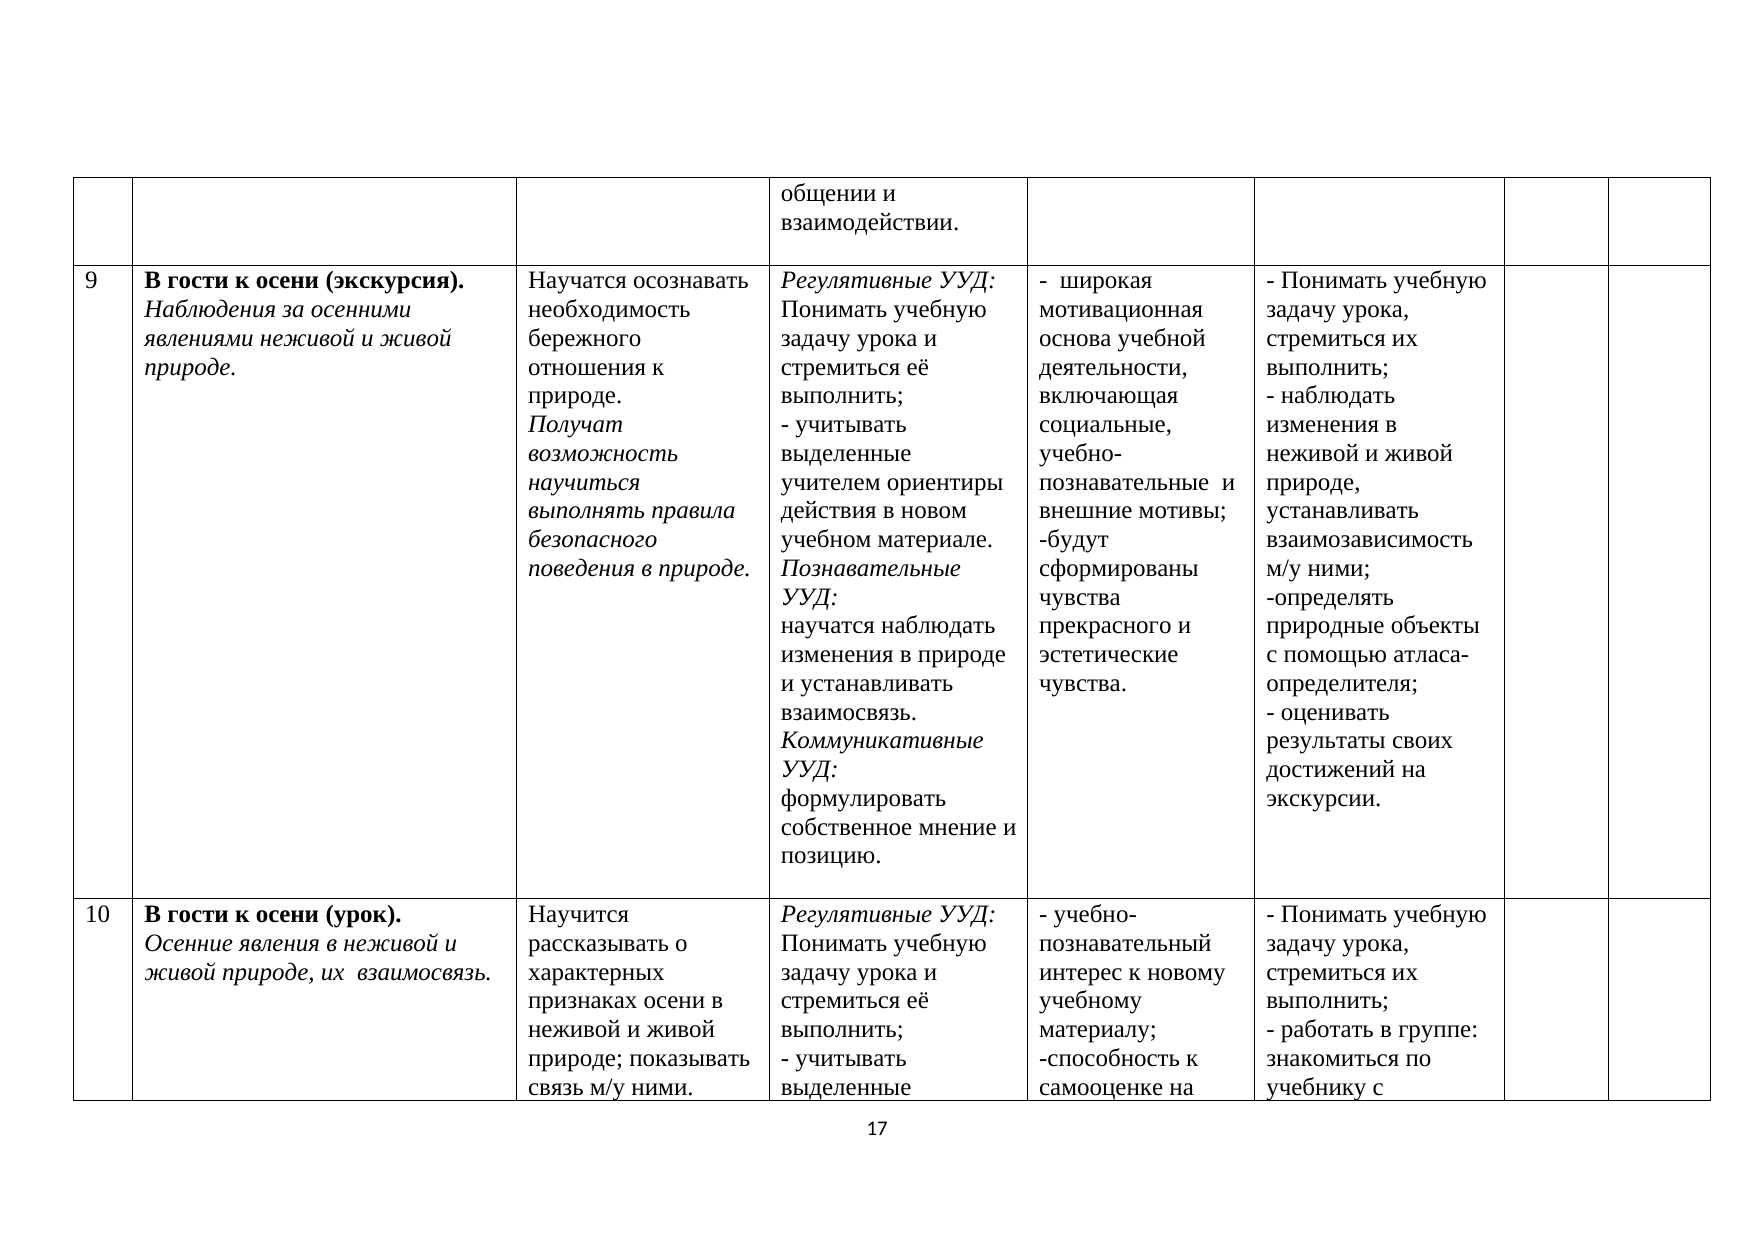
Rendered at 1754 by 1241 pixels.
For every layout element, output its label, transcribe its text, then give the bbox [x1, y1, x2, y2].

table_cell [517, 899, 769, 1100]
table_cell 8 [74, 178, 132, 264]
table_cell [1609, 899, 1710, 1100]
table_cell - Понимать учебную задачу урока, стремиться их выполнить; - наблюдать изменения в неживой и живой природе, устанавливать взаимозависимость м/у ними; -определять природные объекты с помощью атласа-определителя; - оценивать результаты своих достижений на экскурсии. [1255, 266, 1504, 898]
table_cell - широкая мотивационная основа учебной деятельности, включающая социальные, учебно-познавательные и внешние мотивы; -будут сформированы чувства прекрасного и эстетические чувства. [1028, 266, 1254, 898]
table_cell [770, 899, 1027, 1100]
table_cell [1505, 899, 1608, 1100]
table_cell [1028, 178, 1254, 264]
table_cell 9 [74, 266, 132, 898]
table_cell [133, 899, 516, 1100]
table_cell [133, 178, 516, 264]
table_cell [1609, 178, 1710, 264]
table_cell 10 [74, 899, 132, 1100]
table_cell [1505, 178, 1608, 264]
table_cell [1255, 899, 1504, 1100]
table_cell [1609, 266, 1710, 898]
table_cell Регулятивные УУД: Понимать учебную задачу урока и стремиться её выполнить; - учитывать выделенные учителем ориентиры действия в новом учебном материале. Познавательные УУД: научатся наблюдать изменения в природе и устанавливать взаимосвязь. Коммуникативные УУД: формулировать собственное мнение и позицию. [770, 266, 1027, 898]
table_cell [1255, 178, 1504, 264]
table_cell Научатся осознавать необходимость бережного отношения к природе. Получат возможность научиться выполнять правила безопасного поведения в природе. [517, 266, 769, 898]
table_cell [1505, 266, 1608, 898]
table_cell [517, 178, 769, 264]
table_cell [1028, 899, 1254, 1100]
table_cell В гости к осени (экскурсия). Наблюдения за осенними явлениями неживой и живой природе. [133, 266, 516, 898]
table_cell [770, 178, 1027, 264]
